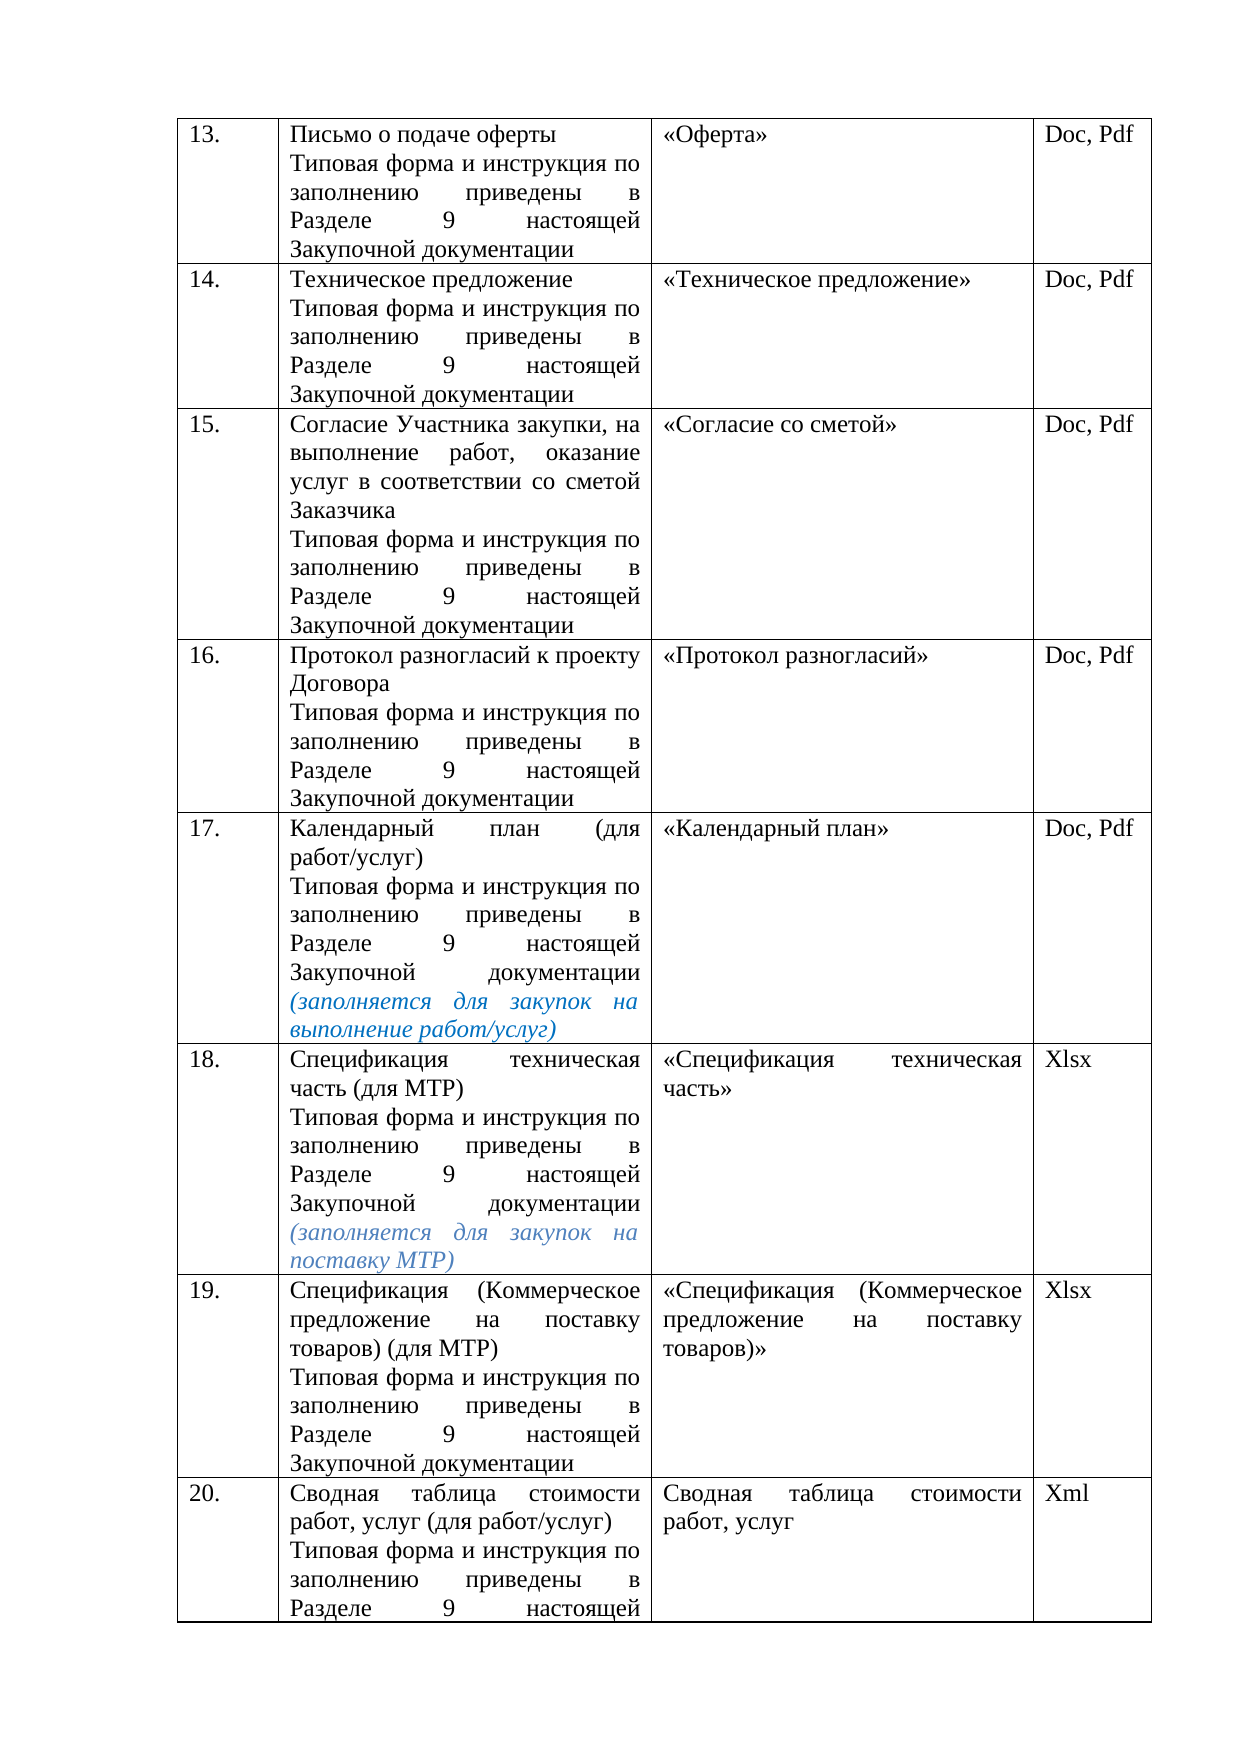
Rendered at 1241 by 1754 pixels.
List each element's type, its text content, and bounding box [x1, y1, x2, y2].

table_cell «Спецификация (Коммерческое предложение на поставку товаров)» [652, 1275, 1033, 1477]
table_cell Календарный план (для работ/услуг) Типовая форма и инструкция по заполнению приведены в Разделе 9 настоящей Закупочной документации (заполняется для закупок на выполнение работ/услуг) [279, 813, 651, 1043]
table_cell Согласие Участника закупки, на выполнение работ, оказание услуг в соответствии со сметой Заказчика Типовая форма и инструкция по заполнению приведены в Разделе 9 настоящей Закупочной документации [279, 409, 651, 639]
table_cell [178, 1275, 278, 1477]
table_cell Doc, Pdf [1034, 640, 1151, 812]
table_cell «Календарный план» [652, 813, 1033, 1043]
table_cell Doc, Pdf [1034, 409, 1151, 639]
table_cell «Техническое предложение» [652, 264, 1033, 408]
table_cell Doc, Pdf [1034, 264, 1151, 408]
table_cell «Спецификация техническая часть» [652, 1044, 1033, 1274]
table_cell Письмо о подаче оферты Типовая форма и инструкция по заполнению приведены в Разделе 9 настоящей Закупочной документации [279, 119, 651, 263]
table_cell Xlsx [1034, 1044, 1151, 1274]
table_cell Doc, Pdf [1034, 119, 1151, 263]
table_cell Doc, Pdf [1034, 813, 1151, 1043]
table_cell [178, 640, 278, 812]
table_cell Спецификация (Коммерческое предложение на поставку товаров) (для МТР) Типовая форма и инструкция по заполнению приведены в Разделе 9 настоящей Закупочной документации [279, 1275, 651, 1477]
table_cell [178, 1044, 278, 1274]
table_cell «Протокол разногласий» [652, 640, 1033, 812]
table_cell Протокол разногласий к проекту Договора Типовая форма и инструкция по заполнению приведены в Разделе 9 настоящей Закупочной документации [279, 640, 651, 812]
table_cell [652, 1478, 1033, 1621]
table_cell Xlsx [1034, 1275, 1151, 1477]
table_cell Спецификация техническая часть (для МТР) Типовая форма и инструкция по заполнению приведены в Разделе 9 настоящей Закупочной документации (заполняется для закупок на поставку МТР) [279, 1044, 651, 1274]
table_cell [279, 1478, 651, 1621]
table_cell Xml [1034, 1478, 1151, 1621]
table_cell «Согласие со сметой» [652, 409, 1033, 639]
table_cell [178, 1478, 278, 1621]
table_cell [178, 264, 278, 408]
table_cell [178, 409, 278, 639]
table_cell Техническое предложение Типовая форма и инструкция по заполнению приведены в Разделе 9 настоящей Закупочной документации [279, 264, 651, 408]
table_cell [178, 119, 278, 263]
table_cell «Оферта» [652, 119, 1033, 263]
table_cell [178, 813, 278, 1043]
